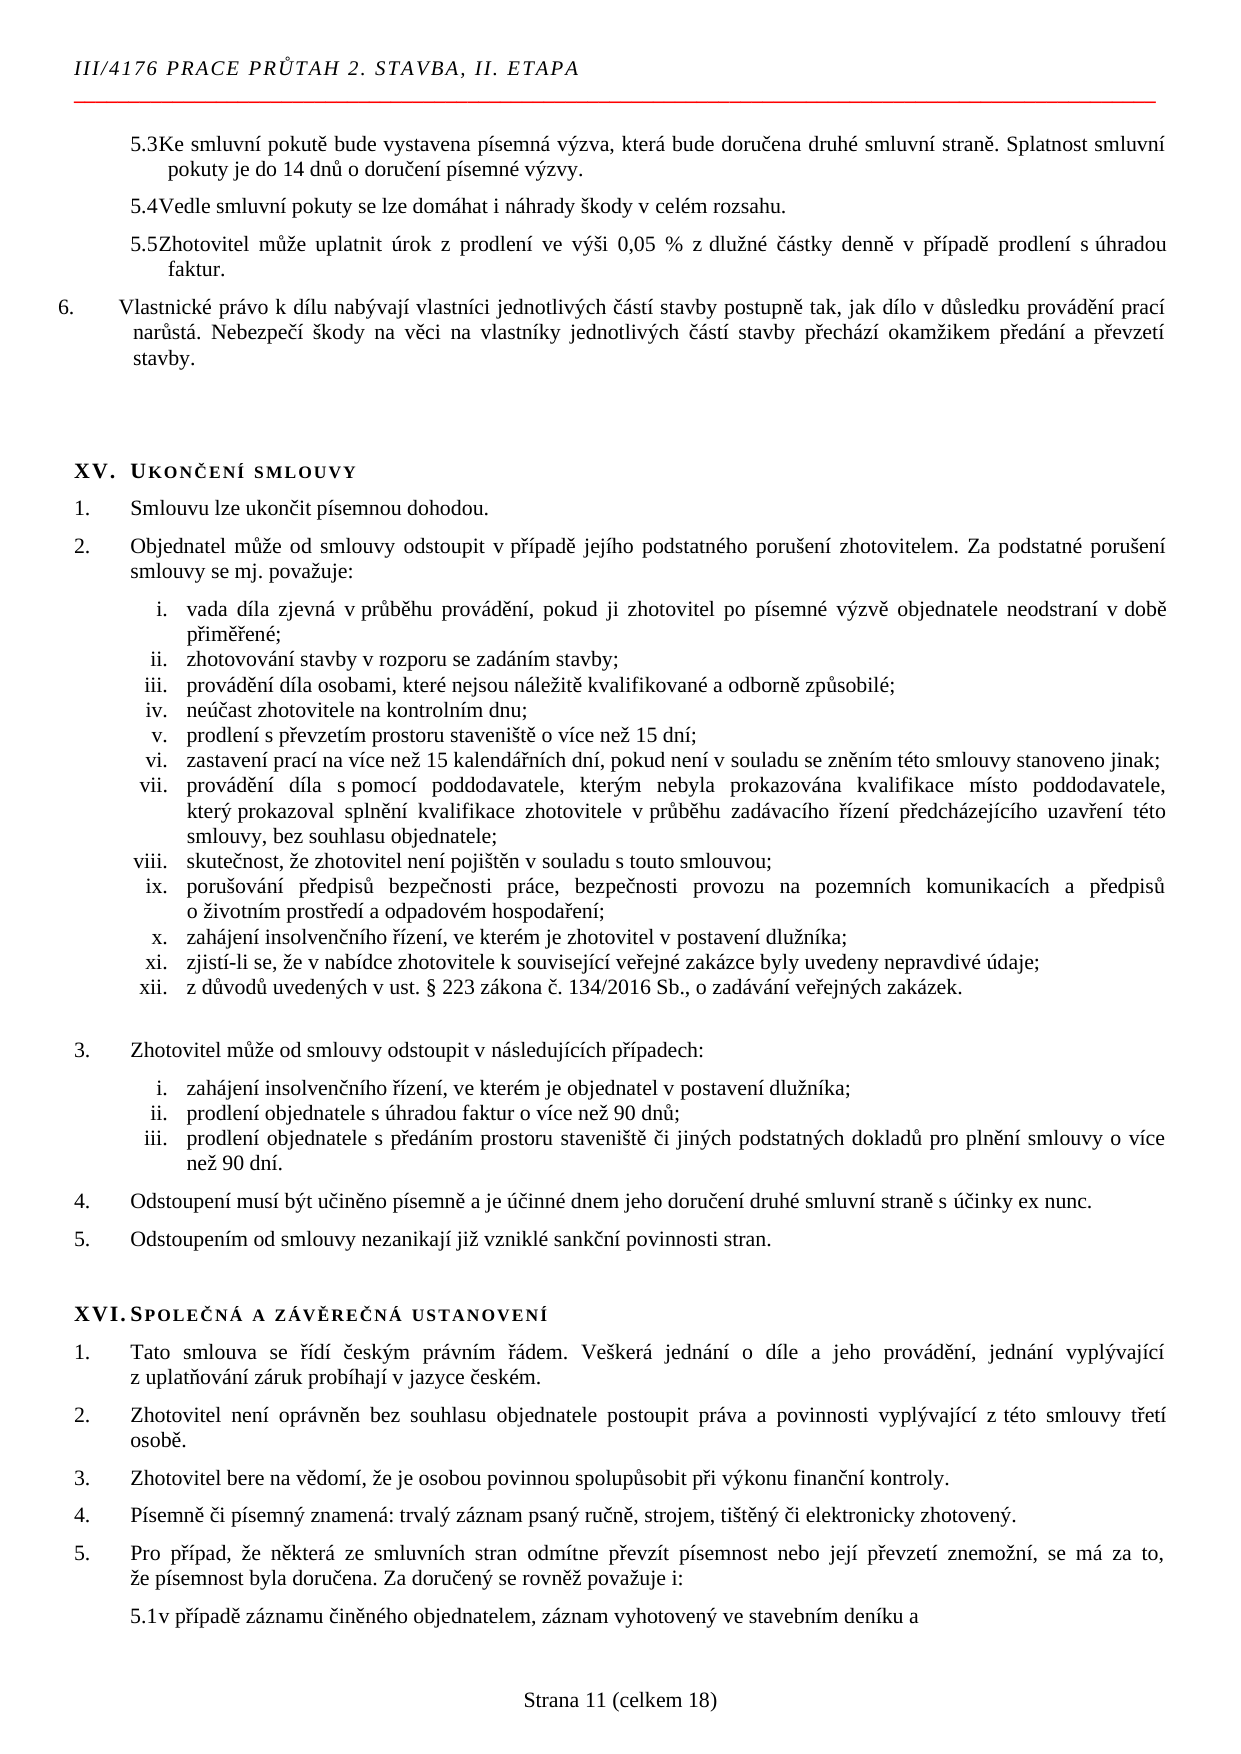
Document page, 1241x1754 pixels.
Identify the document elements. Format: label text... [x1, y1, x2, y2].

list porušování předpisů bezpečnosti práce, bezpečnosti provozu na pozemních komunikacích a předpisů o životním prostředí a odpadovém hospodaření; [168, 873, 1167, 924]
list z důvodů uvedených v ust. § 223 zákona č. 134/2016 Sb., o zadávání veřejných zakázek. [168, 974, 1167, 999]
list provádění díla osobami, které nejsou náležitě kvalifikované a odborně způsobilé; [168, 672, 1167, 697]
list Zhotovitel není oprávněn bez souhlasu objednatele postoupit práva a povinnosti vyplývající z této smlouvy třetí osobě. [74, 1402, 1167, 1452]
list skutečnost, že zhotovitel není pojištěn v souladu s touto smlouvou; [168, 848, 1167, 873]
list Společná a závěrečná ustanovení [74, 1301, 1167, 1326]
list zjistí-li se, že v nabídce zhotovitele k související veřejné zakázce byly uvedeny nepravdivé údaje; [168, 949, 1167, 974]
list Vedle smluvní pokuty se lze domáhat i náhrady škody v celém rozsahu. [130, 193, 1167, 219]
list Vlastnické právo k dílu nabývají vlastníci jednotlivých částí stavby postupně tak, jak dílo v důsledku provádění prací narůstá. Nebezpečí škody na věci na vlastníky jednotlivých částí stavby přechází okamžikem předání a převzetí stavby. [58, 294, 1167, 370]
list v případě záznamu činěného objednatelem, záznam vyhotovený ve stavebním deníku a [130, 1603, 1167, 1628]
list zhotovování stavby v rozporu se zadáním stavby; [168, 646, 1167, 672]
list Objednatel může od smlouvy odstoupit v případě jejího podstatného porušení zhotovitelem. Za podstatné porušení smlouvy se mj. považuje: [74, 533, 1167, 583]
list Zhotovitel bere na vědomí, že je osobou povinnou spolupůsobit při výkonu finanční kontroly. [74, 1465, 1167, 1490]
list Smlouvu lze ukončit písemnou dohodou. [74, 495, 1167, 521]
list zahájení insolvenčního řízení, ve kterém je zhotovitel v postavení dlužníka; [168, 924, 1167, 949]
list Ke smluvní pokutě bude vystavena písemná výzva, která bude doručena druhé smluvní straně. Splatnost smluvní pokuty je do 14 dnů o doručení písemné výzvy. [130, 131, 1167, 181]
list provádění díla s pomocí poddodavatele, kterým nebyla prokazována kvalifikace místo poddodavatele, který prokazoval splnění kvalifikace zhotovitele v průběhu zadávacího řízení předcházejícího uzavření této smlouvy, bez souhlasu objednatele; [168, 772, 1167, 848]
list Zhotovitel může uplatnit úrok z prodlení ve výši 0,05 % z dlužné částky denně v případě prodlení s úhradou faktur. [130, 231, 1167, 282]
list neúčast zhotovitele na kontrolním dnu; [168, 697, 1167, 722]
list vada díla zjevná v průběhu provádění, pokud ji zhotovitel po písemné výzvě objednatele neodstraní v době přiměřené; [168, 596, 1167, 646]
list prodlení s převzetím prostoru staveniště o více než 15 dní; [168, 722, 1167, 747]
list Tato smlouva se řídí českým právním řádem. Veškerá jednání o díle a jeho provádění, jednání vyplývající z uplatňování záruk probíhají v jazyce českém. [74, 1339, 1167, 1389]
list Odstoupením od smlouvy nezanikají již vzniklé sankční povinnosti stran. [74, 1226, 1167, 1251]
list zastavení prací na více než 15 kalendářních dní, pokud není v souladu se zněním této smlouvy stanoveno jinak; [168, 747, 1167, 772]
list prodlení objednatele s předáním prostoru staveniště či jiných podstatných dokladů pro plnění smlouvy o více než 90 dní. [168, 1125, 1167, 1176]
list Ukončení smlouvy [74, 458, 1167, 483]
list prodlení objednatele s úhradou faktur o více než 90 dnů; [168, 1100, 1167, 1125]
list Pro případ, že některá ze smluvních stran odmítne převzít písemnost nebo její převzetí znemožní, se má za to, že písemnost byla doručena. Za doručený se rovněž považuje i: [74, 1540, 1167, 1591]
list Písemně či písemný znamená: trvalý záznam psaný ručně, strojem, tištěný či elektronicky zhotovený. [74, 1502, 1167, 1528]
list Zhotovitel může od smlouvy odstoupit v následujících případech: [74, 1037, 1167, 1062]
list zahájení insolvenčního řízení, ve kterém je objednatel v postavení dlužníka; [168, 1075, 1167, 1100]
list Odstoupení musí být učiněno písemně a je účinné dnem jeho doručení druhé smluvní straně s účinky ex nunc. [74, 1188, 1167, 1213]
